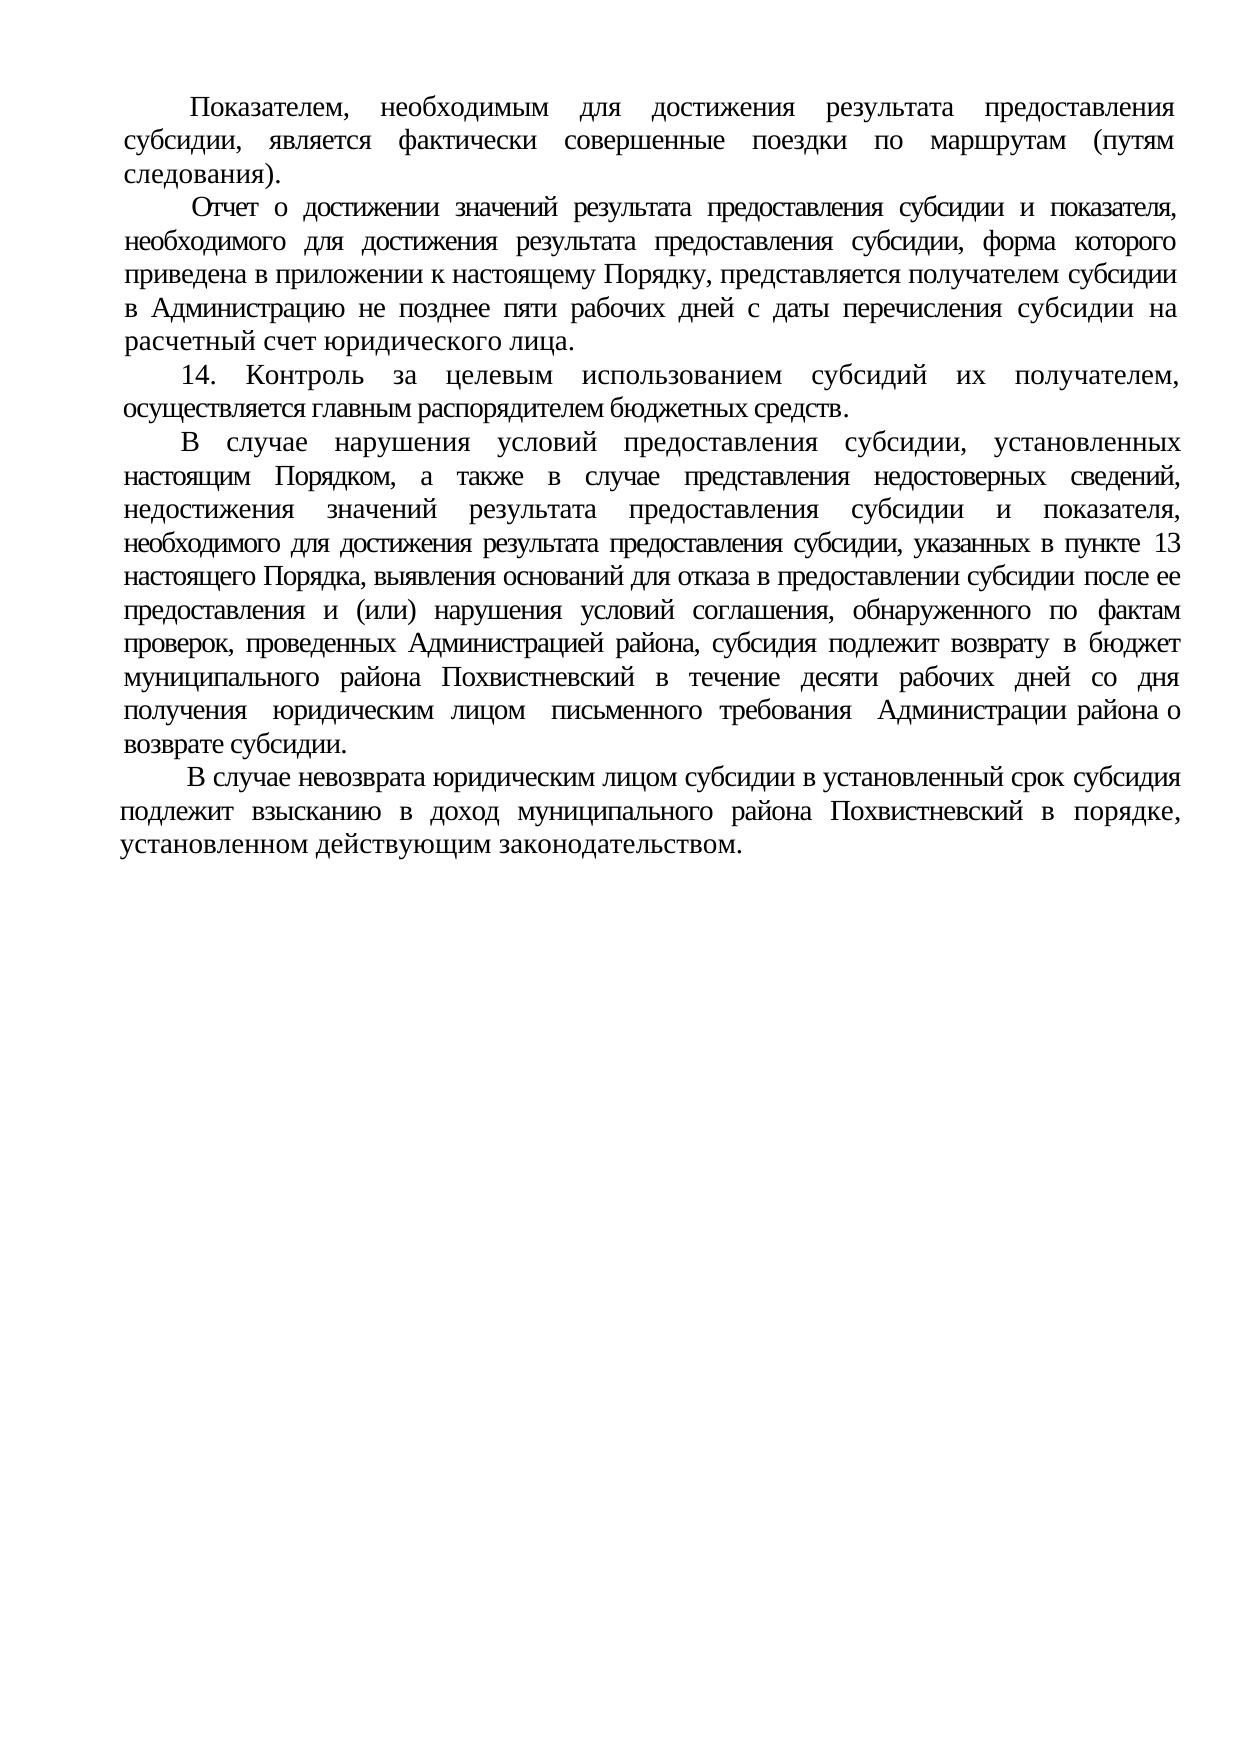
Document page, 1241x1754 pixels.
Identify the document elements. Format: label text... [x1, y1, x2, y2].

text В случае нарушения условий предоставления субсидии, установленных настоящим Порядком, а также в случае представления недостоверных сведений, недостижения значений результата предоставления субсидии и показателя, необходимого для достижения результата предоставления субсидии, указанных в пункте 13 настоящего Порядка, выявления оснований для отказа в предоставлении субсидии после ее предоставления и (или) нарушения условий соглашения, обнаруженного по фактам проверок, проведенных Администрацией района, субсидия подлежит возврату в бюджет муниципального района Похвистневский в течение десяти рабочих дней со дня получения юридическим лицом письменного требования Администрации района о возврате субсидии. [123, 424, 1181, 759]
text Отчет о достижении значений результата предоставления субсидии и показателя, необходимого для достижения результата предоставления субсидии, форма которого приведена в приложении к настоящему Порядку, представляется получателем субсидии в Администрацию не позднее пяти рабочих дней с даты перечисления субсидии на расчетный счет юридического лица. [124, 189, 1177, 357]
text 14. Контроль за целевым использованием субсидий их получателем, осуществляется главным распорядителем бюджетных средств. [123, 357, 1180, 424]
text Показателем, необходимым для достижения результата предоставления субсидии, является фактически совершенные поездки по маршрутам (путям следования). [123, 89, 1175, 189]
text В случае невозврата юридическим лицом субсидии в установленный срок субсидия подлежит взысканию в доход муниципального района Похвистневский в порядке, установленном действующим законодательством. [119, 759, 1181, 860]
